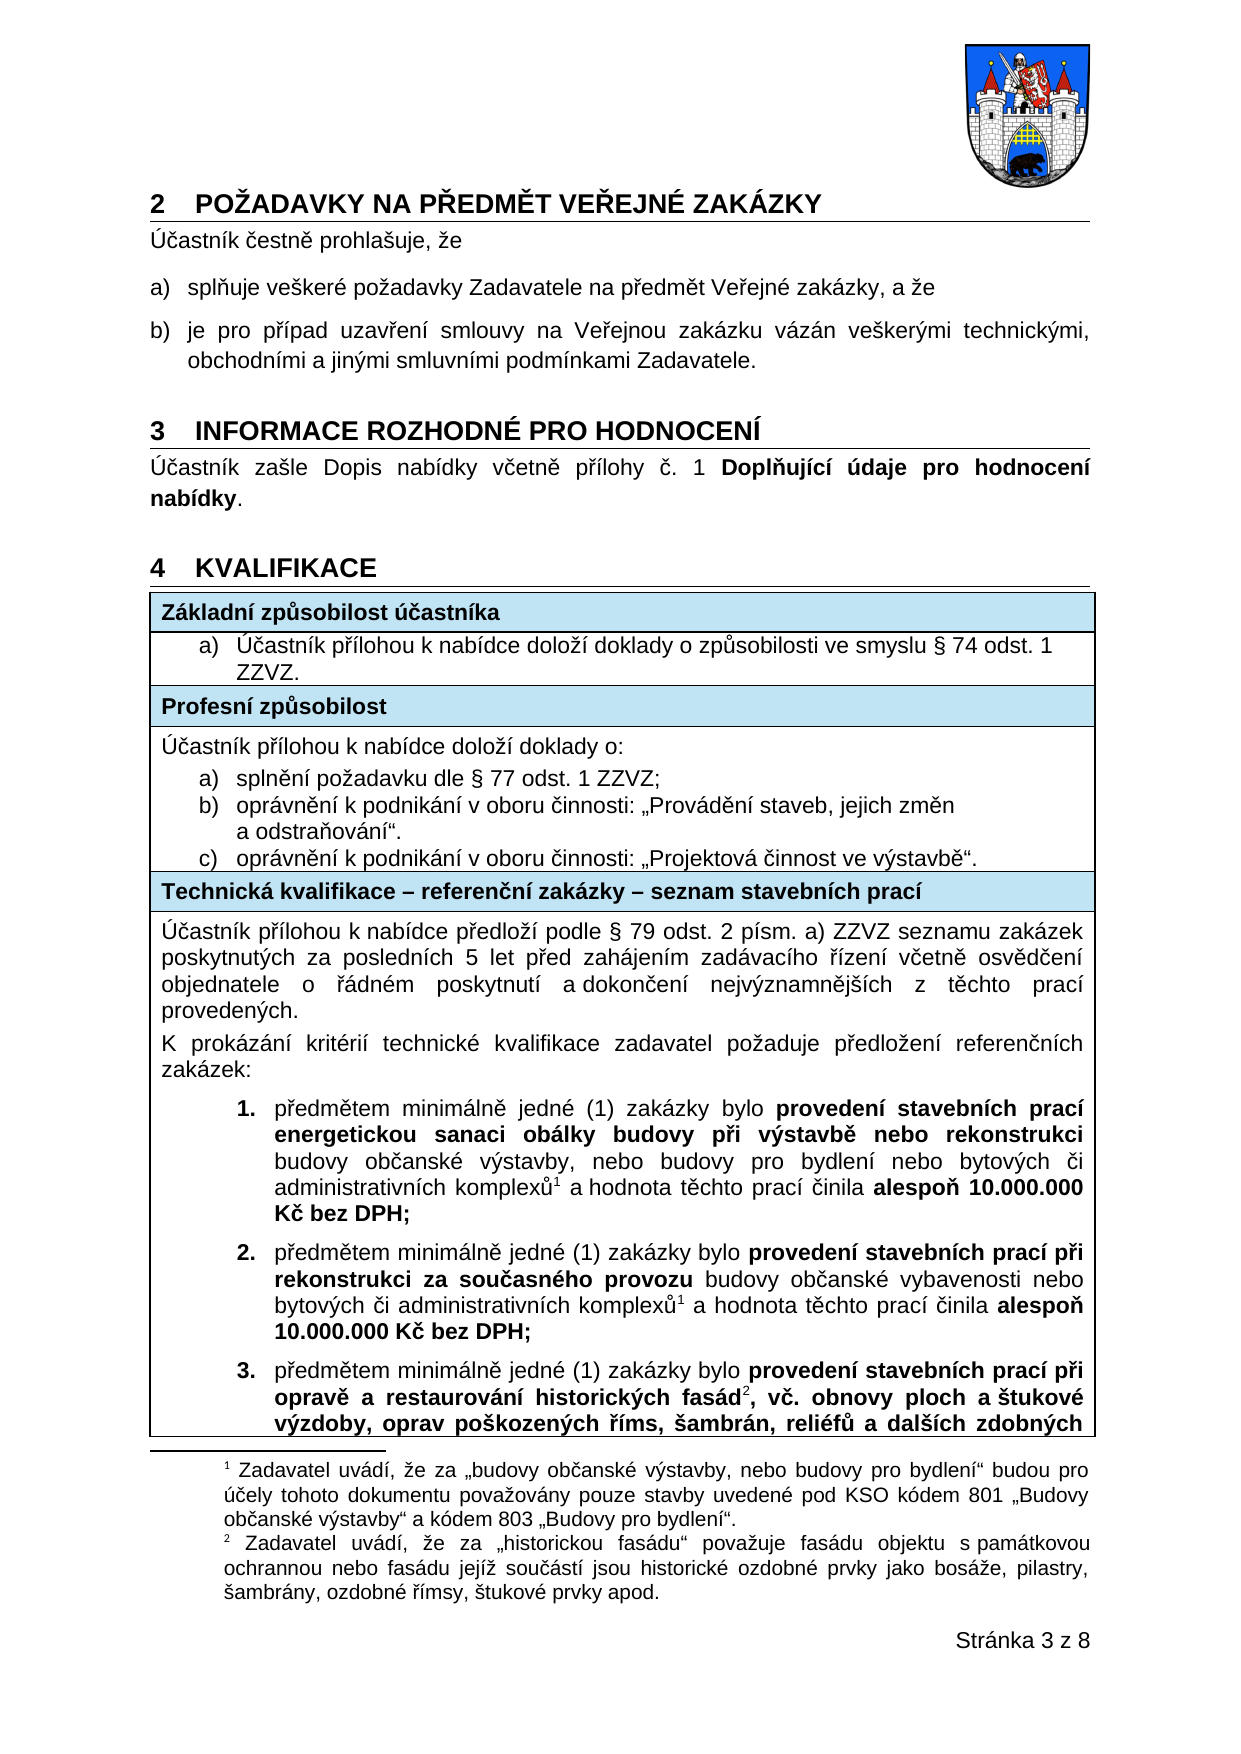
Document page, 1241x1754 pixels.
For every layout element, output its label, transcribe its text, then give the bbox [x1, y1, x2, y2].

table_cell Účastník přílohou k nabídce doloží doklady o způsobilosti ve smyslu § 74 odst. 1 ZZVZ. [151, 633, 1094, 685]
table_cell Technická kvalifikace – referenční zakázky – seznam stavebních prací [151, 872, 1094, 911]
text Účastník zašle Dopis nabídky včetně přílohy č. 1 Doplňující údaje pro hodnocení nabídky. [150, 454, 1090, 511]
text je pro případ uzavření smlouvy na Veřejnou zakázku vázán veškerými technickými, obchodními a jinými smluvními podmínkami Zadavatele. [150, 317, 1090, 373]
table_cell Účastník přílohou k nabídce doloží doklady o: splnění požadavku dle § 77 odst. 1 ZZVZ; oprávnění k podnikání v oboru činnosti: „Projektová činnost ve výstavbě“. [151, 727, 1094, 871]
table_header Základní způsobilost účastníka [151, 593, 1094, 631]
subtitle KVALIFIKACE [150, 552, 1090, 586]
picture [964, 44, 1091, 188]
subtitle POŽADAVKY NA PŘEDMĚT VEŘEJNÉ ZAKÁZKY [150, 188, 1090, 221]
subtitle INFORMACE ROZHODNÉ PRO HODNOCENÍ [150, 415, 1090, 448]
table_cell Profesní způsobilost [151, 686, 1094, 726]
text Účastník čestně prohlašuje, že [150, 227, 1090, 253]
list splňuje veškeré požadavky Zadavatele na předmět Veřejné zakázky, a že [150, 274, 1090, 301]
